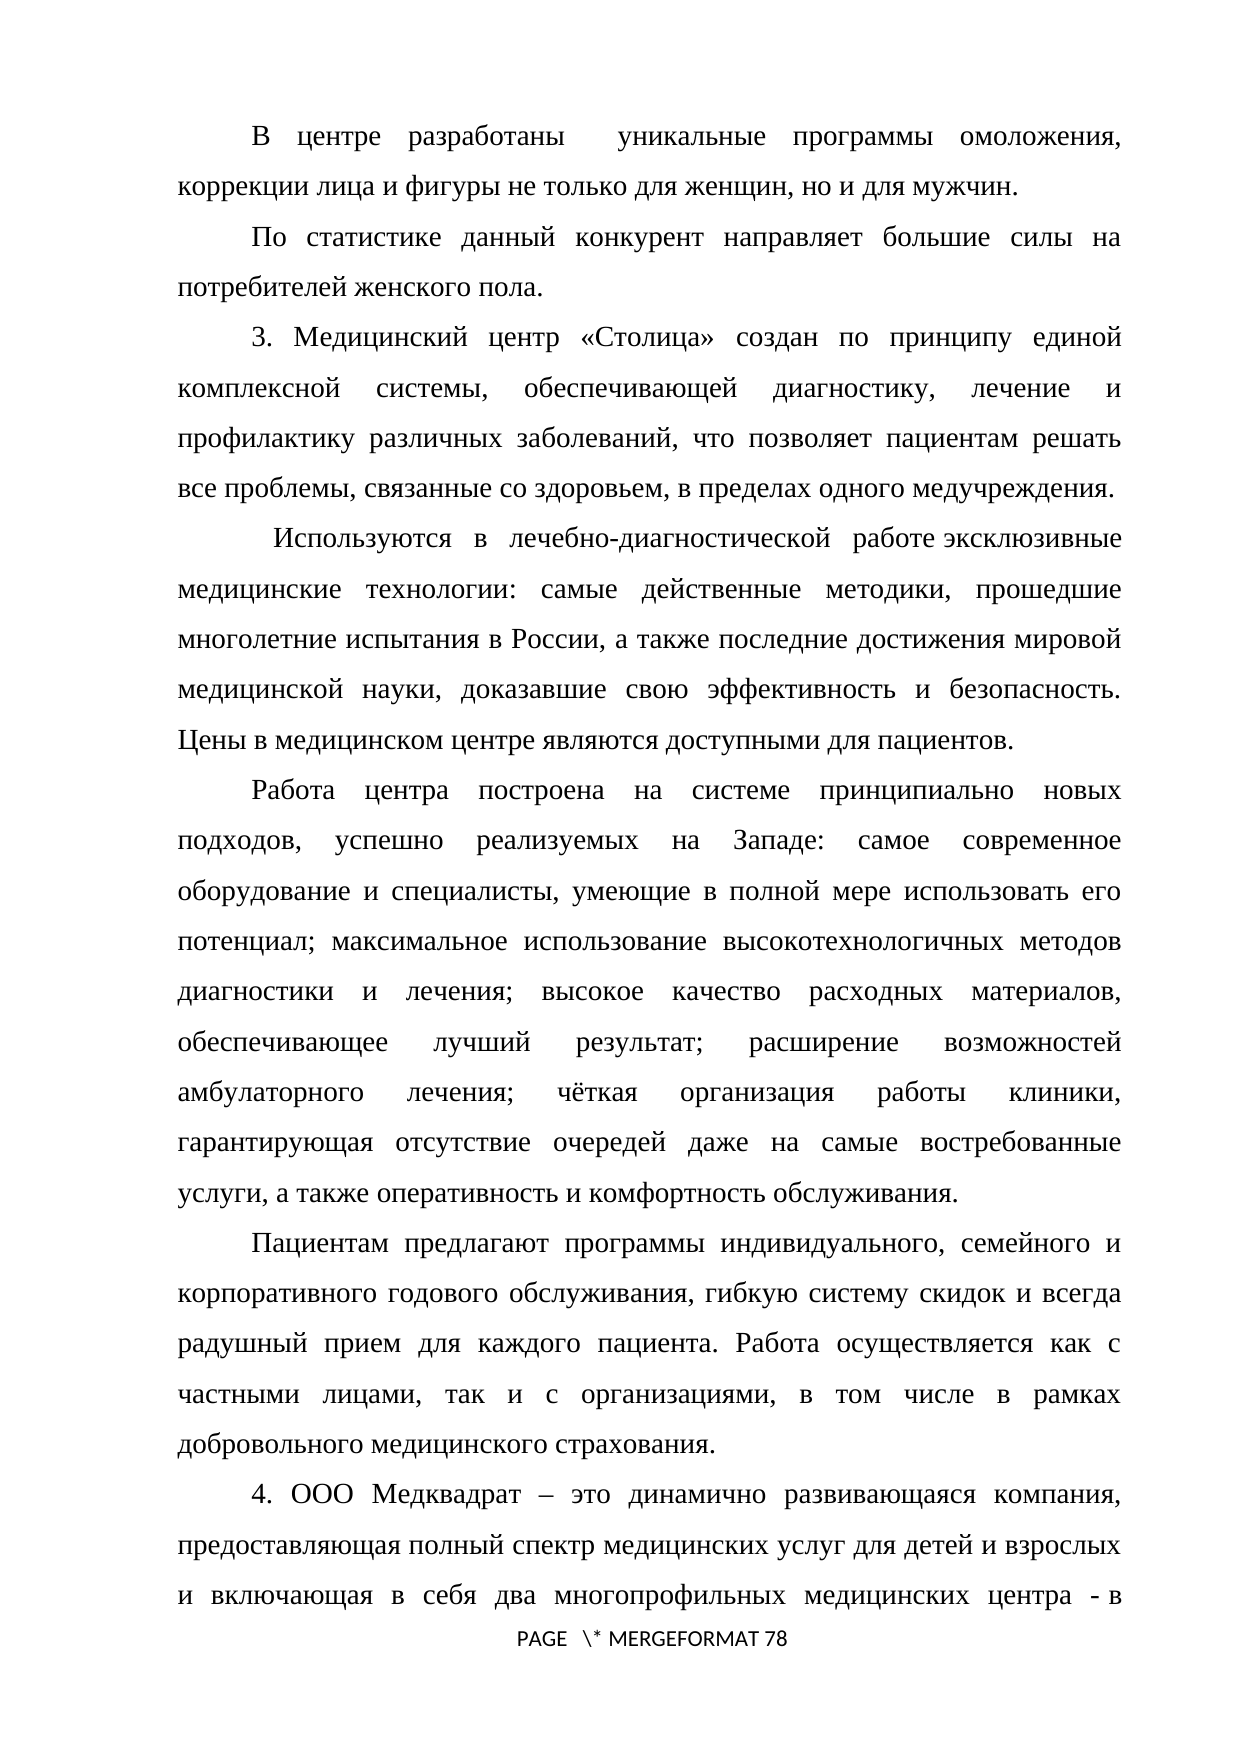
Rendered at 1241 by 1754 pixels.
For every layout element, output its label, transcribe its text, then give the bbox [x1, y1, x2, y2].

text По статистике данный конкурент направляет большие силы на потребителей женского пола. [177, 219, 1122, 303]
text Используются в лечебно-диагностической работе эксклюзивные медицинские технологии: самые действенные методики, прошедшие многолетние испытания в России, а также последние достижения мировой медицинской науки, доказавшие свою эффективность и безопасность. Цены в медицинском центре являются доступными для пациентов. [177, 521, 1122, 755]
text В центре разработаны уникальные программы омоложения, коррекции лица и фигуры не только для женщин, но и для мужчин. [177, 118, 1122, 202]
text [177, 1477, 1122, 1611]
text 3. Медицинский центр «Столица» создан по принципу единой комплексной системы, обеспечивающей диагностику, лечение и профилактику различных заболеваний, что позволяет пациентам решать все проблемы, связанные со здоровьем, в пределах одного медучреждения. [177, 319, 1122, 504]
text Пациентам предлагают программы индивидуального, семейного и корпоративного годового обслуживания, гибкую систему скидок и всегда радушный прием для каждого пациента. Работа осуществляется как с частными лицами, так и с организациями, в том числе в рамках добровольного медицинского страхования. [177, 1225, 1122, 1460]
text Работа центра построена на системе принципиально новых подходов, успешно реализуемых на Западе: самое современное оборудование и специалисты, умеющие в полной мере использовать его потенциал; максимальное использование высокотехнологичных методов диагностики и лечения; высокое качество расходных материалов, обеспечивающее лучший результат; расширение возможностей амбулаторного лечения; чёткая организация работы клиники, гарантирующая отсутствие очередей даже на самые востребованные услуги, а также оперативность и комфортность обслуживания. [177, 772, 1122, 1208]
